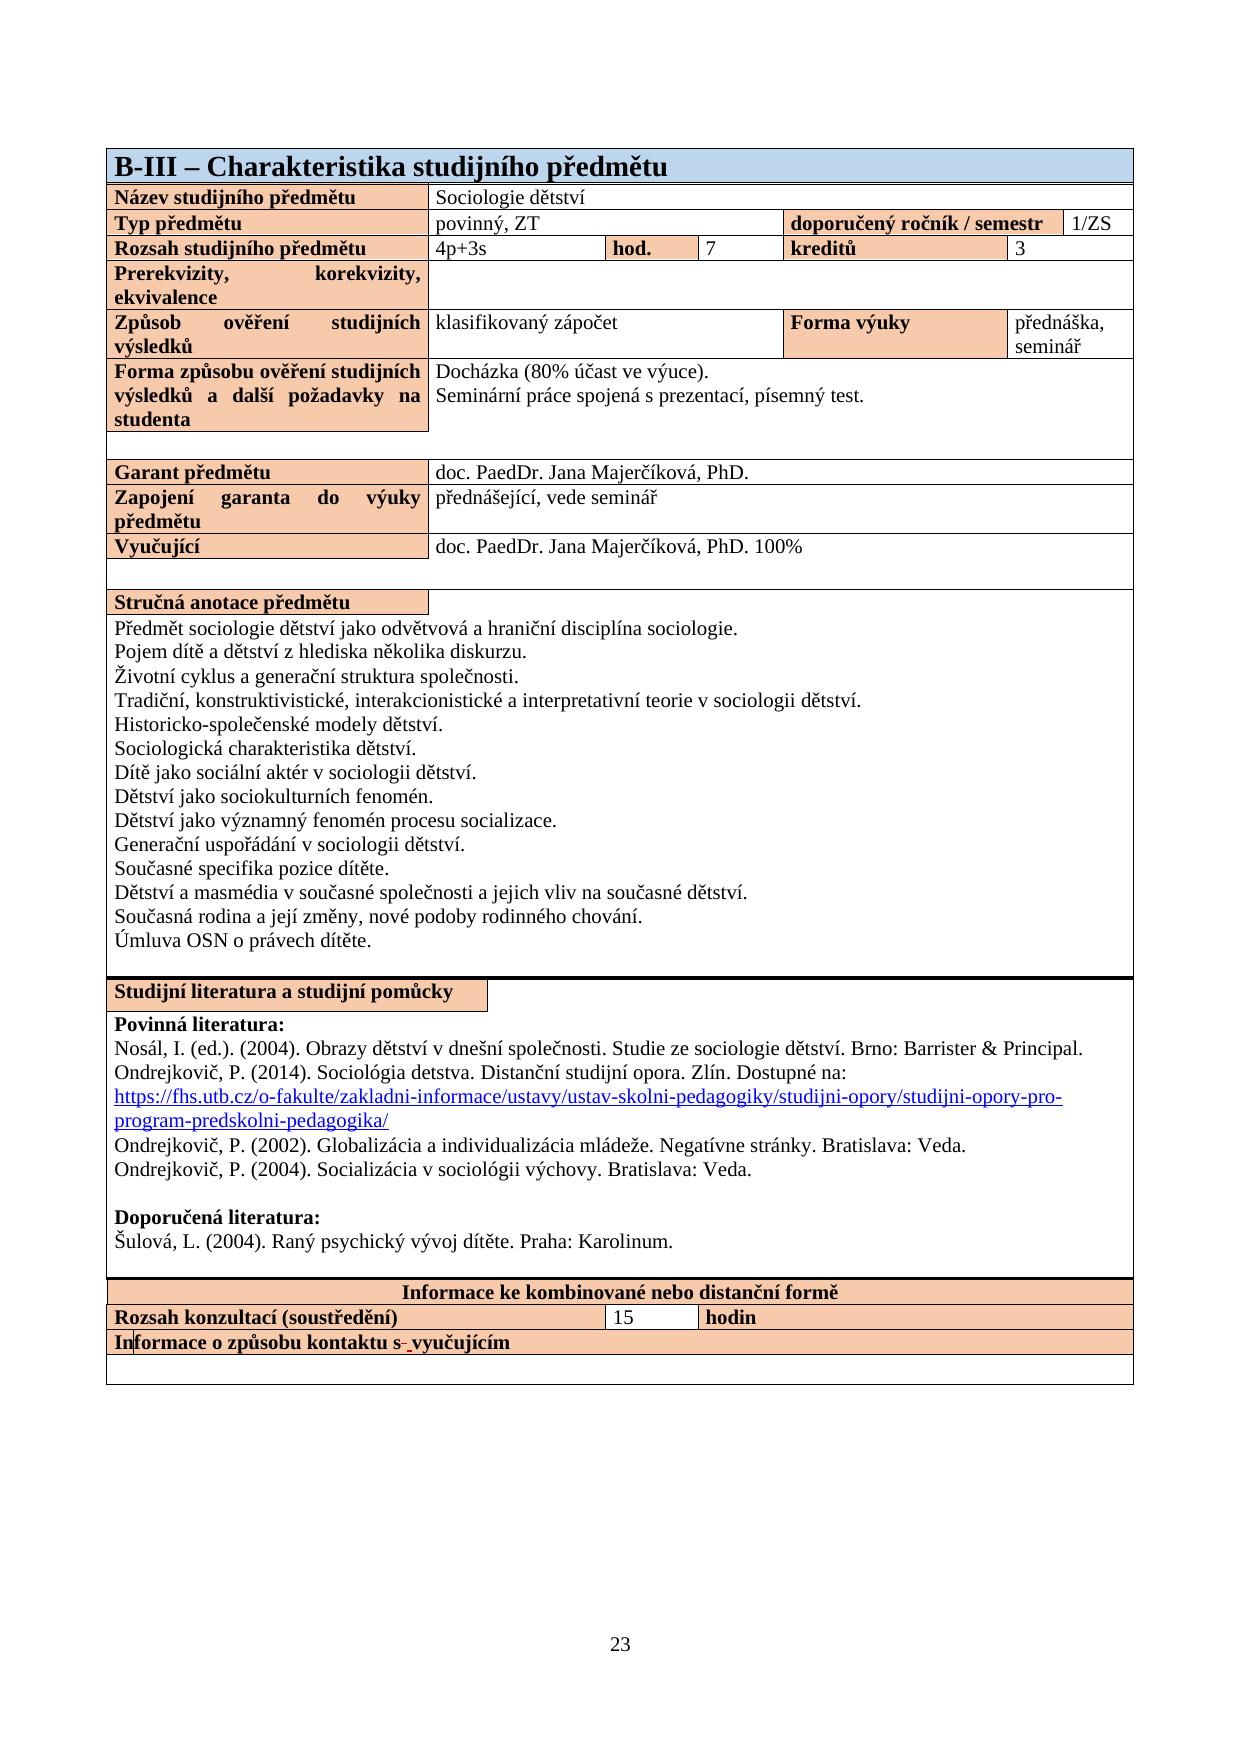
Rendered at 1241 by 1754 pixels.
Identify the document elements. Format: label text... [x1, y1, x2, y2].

table_cell [107, 558, 1133, 589]
table_cell Stručná anotace předmětu [107, 590, 428, 614]
table_cell Vyučující [107, 534, 428, 558]
table_cell hod. [606, 236, 698, 259]
table_cell Docházka (80% účast ve výuce). Seminární práce spojená s prezentací, písemný test. [429, 359, 1133, 431]
table_cell Prerekvizity, korekvizity, ekvivalence [107, 261, 428, 309]
table_cell doc. PaedDr. Jana Majerčíková, PhD. [429, 460, 1133, 484]
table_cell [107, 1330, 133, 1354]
table_cell klasifikovaný zápočet [429, 310, 783, 358]
table_cell Garant předmětu [107, 460, 428, 484]
table_cell doporučený ročník / semestr [784, 210, 1063, 234]
table_cell kreditů [784, 236, 1007, 259]
table_cell Povinná literatura: Nosál, I. (ed.). (2004). Obrazy dětství v dnešní společnosti. Studie ze sociologie dětství. Brno: Barrister & Principal. Ondrejkovič, P. (2014). Sociológia detstva. Distanční studijní opora. Zlín. Dostupné na: https://fhs.utb.cz/o-fakulte/zakladni-informace/ustavy/ustav-skolni-pedagogiky/studijni-opory/studijni-opory-pro-program-predskolni-pedagogika/ Ondrejkovič, P. (2002). Globalizácia a individualizácia mládeže. Negatívne stránky. Bratislava: Veda. Ondrejkovič, P. (2004). Socializácia v sociológii výchovy. Bratislava: Veda. Doporučená literatura: Šulová, L. (2004). Raný psychický vývoj dítěte. Praha: Karolinum. [107, 1011, 1133, 1277]
table_cell 15 [606, 1305, 698, 1329]
table_cell Předmět sociologie dětství jako odvětvová a hraniční disciplína sociologie. Pojem dítě a dětství z hlediska několika diskurzu. Životní cyklus a generační struktura společnosti. Tradiční, konstruktivistické, interakcionistické a interpretativní teorie v sociologii dětství. Historicko-společenské modely dětství. Sociologická charakteristika dětství. Dítě jako sociální aktér v sociologii dětství. Dětství jako sociokulturních fenomén. Dětství jako významný fenomén procesu socializace. Generační uspořádání v sociologii dětství. Současné specifika pozice dítěte. Dětství a masmédia v současné společnosti a jejich vliv na současné dětství. Současná rodina a její změny, nové podoby rodinného chování. Úmluva OSN o právech dítěte. [107, 614, 1133, 976]
table_cell Informace o způsobu kontaktu svyučujícím [134, 1330, 1133, 1354]
table_cell [107, 431, 1133, 459]
table_cell povinný, ZT [429, 210, 783, 234]
table_cell hodin [699, 1305, 1133, 1329]
table_cell Rozsah konzultací (soustředění) [107, 1305, 605, 1329]
table_header B-III – Charakteristika studijního předmětu [107, 149, 1133, 182]
table_cell [488, 980, 1133, 1011]
table_cell Způsob ověření studijních výsledků [107, 310, 428, 358]
table_cell Typ předmětu [107, 210, 428, 234]
table_cell Rozsah studijního předmětu [107, 236, 428, 259]
table_cell [107, 1355, 1133, 1383]
table_cell 1/ZS [1064, 210, 1133, 234]
table_cell [429, 590, 1133, 614]
table_cell 4p+3s [429, 236, 605, 259]
table_cell Studijní literatura a studijní pomůcky [107, 980, 487, 1011]
table_cell doc. PaedDr. Jana Majerčíková, PhD. 100% [429, 534, 1133, 558]
table_cell Forma výuky [784, 310, 1007, 358]
table_cell přednášející, vede seminář [429, 485, 1133, 533]
table_cell 7 [699, 236, 783, 259]
table_cell Informace ke kombinované nebo distanční formě [108, 1280, 1133, 1304]
table_cell [429, 261, 1133, 309]
table_cell Zapojení garanta do výuky předmětu [107, 485, 428, 533]
table_cell 3 [1008, 236, 1133, 259]
table_cell Forma způsobu ověření studijních výsledků a další požadavky na studenta [107, 359, 428, 431]
table_cell Sociologie dětství [429, 185, 1133, 209]
table_cell přednáška, seminář [1008, 310, 1133, 358]
table_cell Název studijního předmětu [107, 185, 428, 209]
